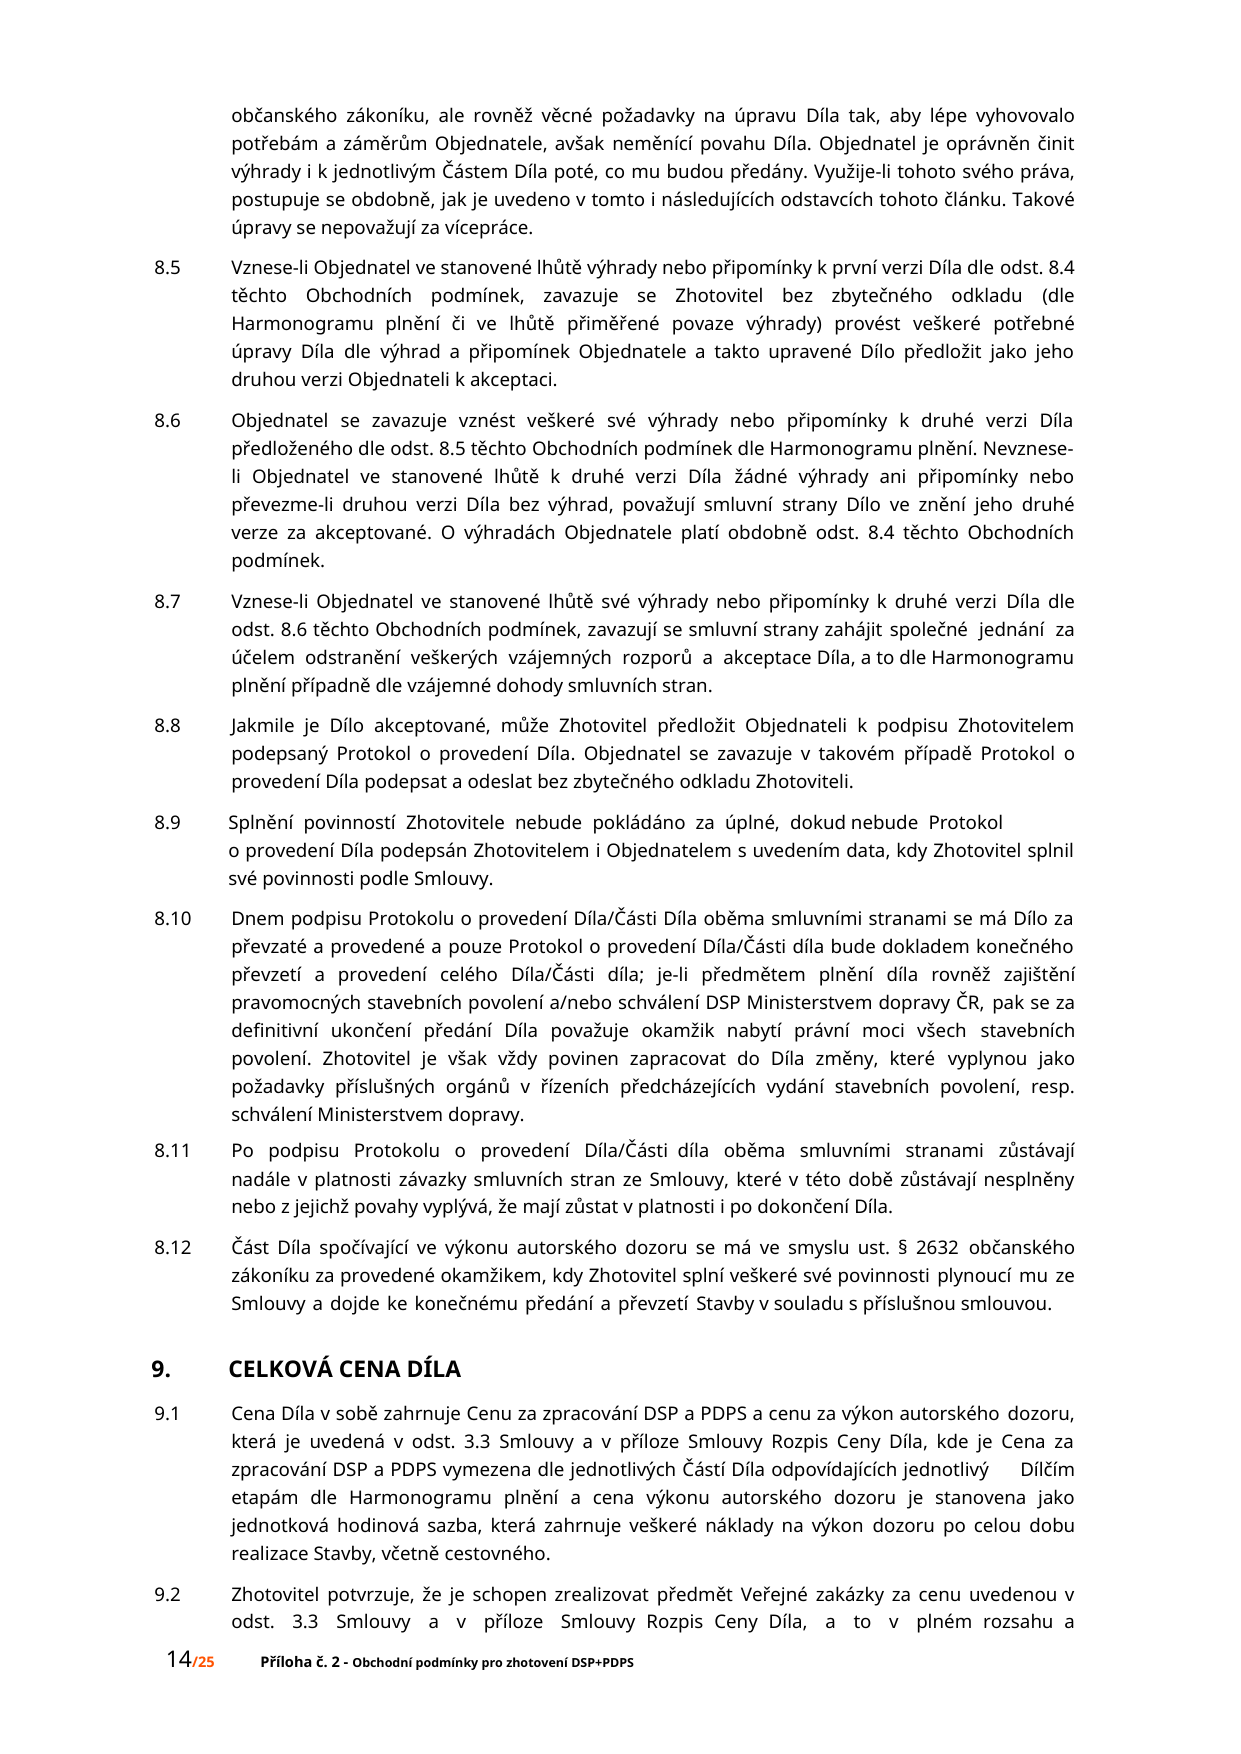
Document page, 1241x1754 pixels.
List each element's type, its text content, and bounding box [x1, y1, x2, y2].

list Po podpisu Protokolu o provedení Díla/Části díla oběma smluvními stranami zůstávají nadále v platnosti závazky smluvních stran ze Smlouvy, které v této době zůstávají nesplněny nebo z jejichž povahy vyplývá, že mají zůstat v platnosti i po dokončení Díla. [154, 1138, 1076, 1219]
list Splnění povinností Zhotovitele nebude pokládáno za úplné, dokud nebude Protokol [154, 809, 1088, 835]
list Vznese-li Objednatel ve stanovené lhůtě své výhrady nebo připomínky k druhé verzi Díla dle odst. 8.6 těchto Obchodních podmínek, zavazují se smluvní strany zahájit společné jednání za účelem odstranění veškerých vzájemných rozporů a akceptace Díla, a to dle Harmonogramu plnění případně dle vzájemné dohody smluvních stran. [154, 588, 1075, 697]
list Vznese-li Objednatel ve stanovené lhůtě výhrady nebo připomínky k první verzi Díla dle odst. 8.4 těchto Obchodních podmínek, zavazuje se Zhotovitel bez zbytečného odkladu (dle Harmonogramu plnění či ve lhůtě přiměřené povaze výhrady) provést veškeré potřebné úpravy Díla dle výhrad a připomínek Objednatele a takto upravené Dílo předložit jako jeho druhou verzi Objednateli k akceptaci. [154, 254, 1075, 392]
list Objednatel se zavazuje vznést veškeré své výhrady nebo připomínky k druhé verzi Díla předloženého dle odst. 8.5 těchto Obchodních podmínek dle Harmonogramu plnění. Nevznese-li Objednatel ve stanovené lhůtě k druhé verzi Díla žádné výhrady ani připomínky nebo převezme-li druhou verzi Díla bez výhrad, považují smluvní strany Dílo ve znění jeho druhé verze za akceptované. O výhradách Objednatele platí obdobně odst. 8.4 těchto Obchodních podmínek. [154, 407, 1075, 573]
list Cena Díla v sobě zahrnuje Cenu za zpracování DSP a PDPS a cenu za výkon autorského dozoru, která je uvedená v odst. 3.3 Smlouvy a v příloze Smlouvy Rozpis Ceny Díla, kde je Cena za zpracování DSP a PDPS vymezena dle jednotlivých Částí Díla odpovídajících jednotlivý Dílčím etapám dle Harmonogramu plnění a cena výkonu autorského dozoru je stanovena jako jednotková hodinová sazba, která zahrnuje veškeré náklady na výkon dozoru po celou dobu realizace Stavby, včetně cestovného. [154, 1400, 1075, 1566]
subtitle CELKOVÁ CENA DÍLA [151, 1353, 1088, 1384]
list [154, 1581, 1075, 1634]
list Dnem podpisu Protokolu o provedení Díla/Části Díla oběma smluvními stranami se má Dílo za převzaté a provedené a pouze Protokol o provedení Díla/Části díla bude dokladem konečného převzetí a provedení celého Díla/Části díla; je-li předmětem plnění díla rovněž zajištění pravomocných stavebních povolení a/nebo schválení DSP Ministerstvem dopravy ČR, pak se za definitivní ukončení předání Díla považuje okamžik nabytí právní moci všech stavebních povolení. Zhotovitel je však vždy povinen zapracovat do Díla změny, které vyplynou jako požadavky příslušných orgánů v řízeních předcházejících vydání stavebních povolení, resp. schválení Ministerstvem dopravy. [154, 905, 1075, 1127]
text o provedení Díla podepsán Zhotovitelem i Objednatelem s uvedením data, kdy Zhotovitel splnil své povinnosti podle Smlouvy. [228, 837, 1074, 890]
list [154, 102, 1075, 240]
list Část Díla spočívající ve výkonu autorského dozoru se má ve smyslu ust. § 2632 občanského zákoníku za provedené okamžikem, kdy Zhotovitel splní veškeré své povinnosti plynoucí mu ze Smlouvy a dojde ke konečnému předání a převzetí Stavby v souladu s příslušnou smlouvou. [154, 1234, 1075, 1316]
list Jakmile je Dílo akceptované, může Zhotovitel předložit Objednateli k podpisu Zhotovitelem podepsaný Protokol o provedení Díla. Objednatel se zavazuje v takovém případě Protokol o provedení Díla podepsat a odeslat bez zbytečného odkladu Zhotoviteli. [154, 713, 1075, 794]
